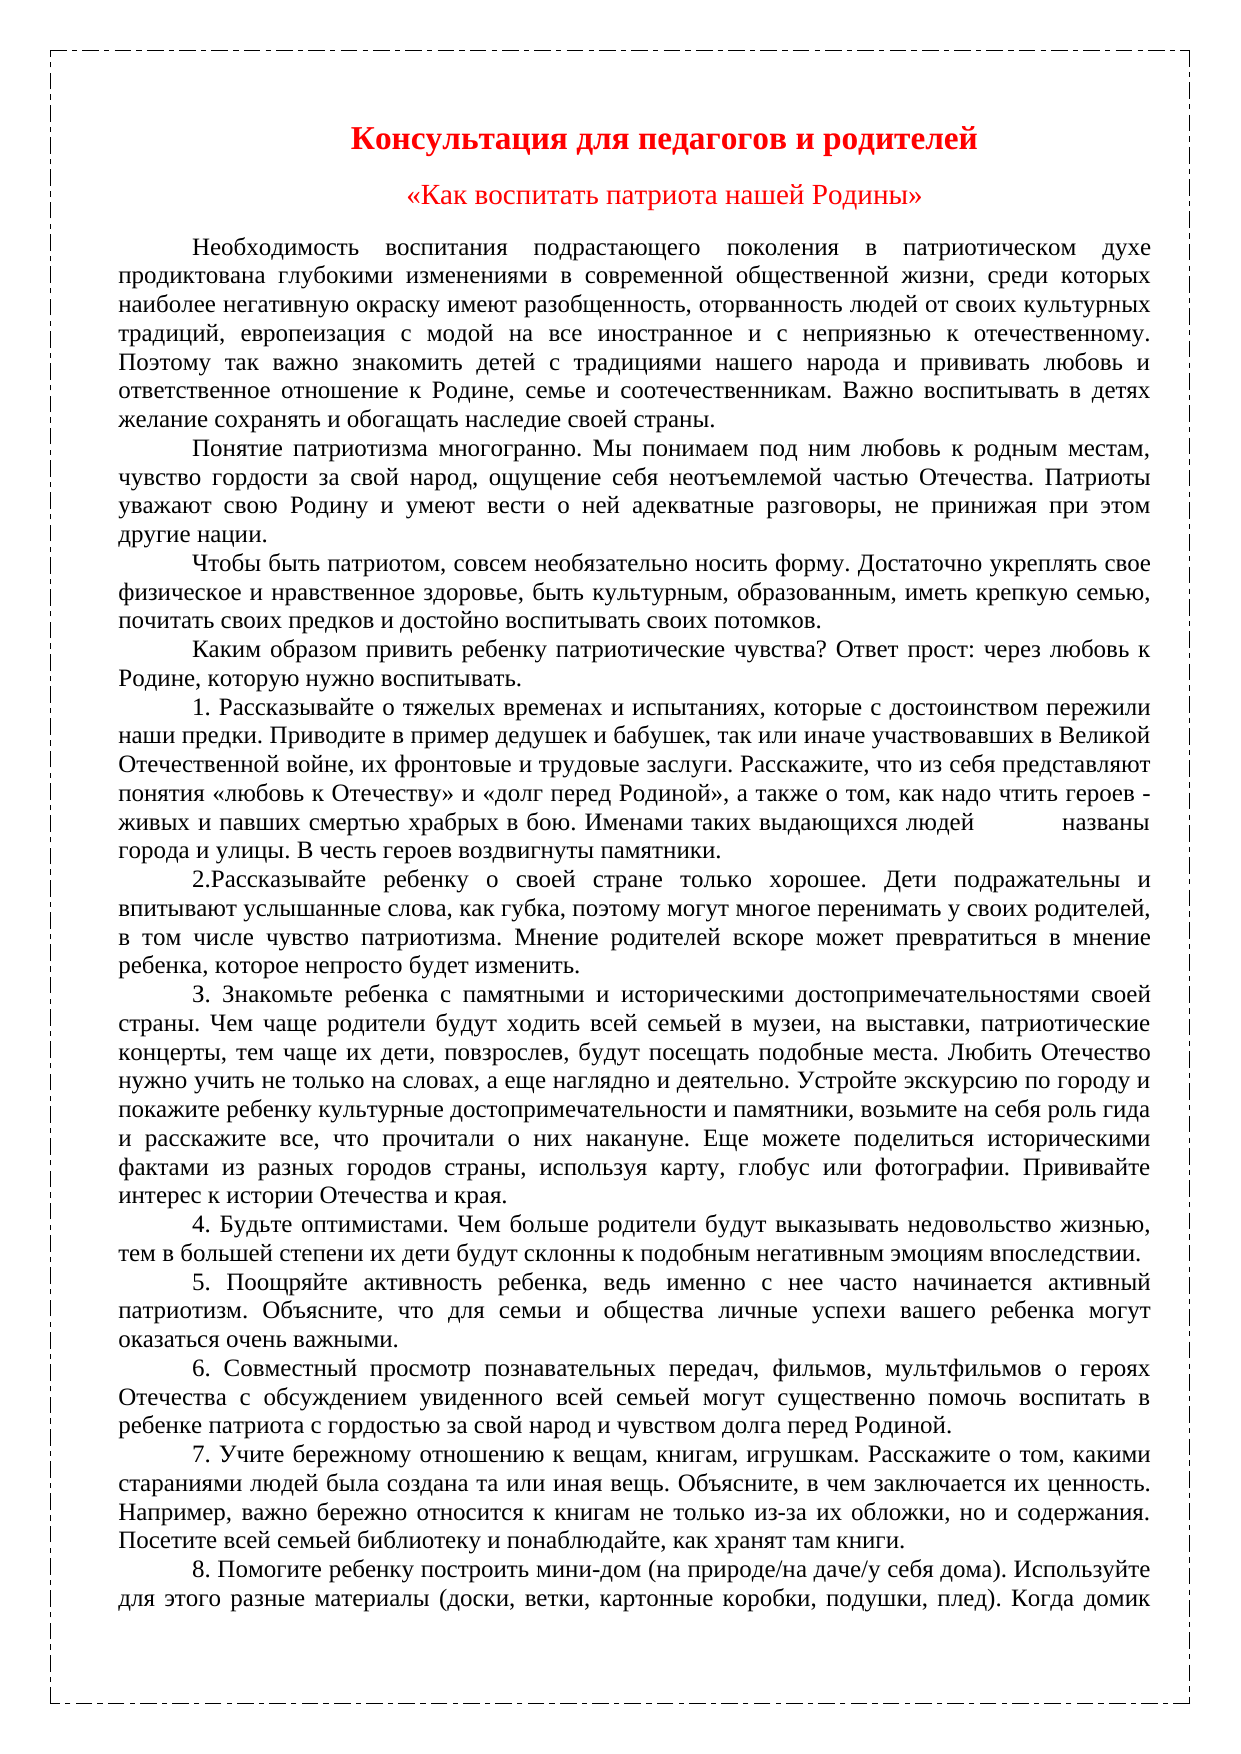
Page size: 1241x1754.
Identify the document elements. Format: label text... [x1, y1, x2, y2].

text 7. Учите бережному отношению к вещам, книгам, игрушкам. Расскажите о том, какими стараниями людей была создана та или иная вещь. Объясните, в чем заключается их ценность. Например, важно бережно относится к книгам не только из-за их обложки, но и содержания. Посетите всей семьей библиотеку и понаблюдайте, как хранят там книги. [118, 1439, 1152, 1554]
text З. Знакомьте ребенка с памятными и историческими достопримечательностями своей страны. Чем чаще родители будут ходить всей семьей в музеи, на выставки, патриотические концерты, тем чаще их дети, повзрослев, будут посещать подобные места. Любить Отечество нужно учить не только на словах, а еще наглядно и деятельно. Устройте экскурсию по городу и покажите ребенку культурные достопримечательности и памятники, возьмите на себя роль гида и расскажите все, что прочитали о них накануне. Еще можете поделиться историческими фактами из разных городов страны, используя карту, глобус или фотографии. Прививайте интерес к истории Отечества и края. [118, 979, 1152, 1209]
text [118, 1554, 1152, 1612]
text «Как воспитать патриота нашей Родины» [177, 177, 1152, 211]
text 6. Совместный просмотр познавательных передач, фильмов, мультфильмов о героях Отечества с обсуждением увиденного всей семьей могут существенно помочь воспитать в ребенке патриота с гордостью за свой народ и чувством долга перед Родиной. [118, 1353, 1152, 1439]
text Консультация для педагогов и родителей [177, 118, 1152, 156]
text 4. Будьте оптимистами. Чем больше родители будут выказывать недовольство жизнью, тем в большей степени их дети будут склонны к подобным негативным эмоциям впоследствии. [118, 1209, 1152, 1267]
text Чтобы быть патриотом, совсем необязательно носить форму. Достаточно укреплять свое физическое и нравственное здоровье, быть культурным, образованным, иметь крепкую семью, почитать своих предков и достойно воспитывать своих потомков. [118, 548, 1152, 634]
text Необходимость воспитания подрастающего поколения в патриотическом духе продиктована глубокими изменениями в современной общественной жизни, среди которых наиболее негативную окраску имеют разобщенность, оторванность людей от своих культурных традиций, европеизация с модой на все иностранное и с неприязнью к отечественному. Поэтому так важно знакомить детей с традициями нашего народа и прививать любовь и ответственное отношение к Родине, семье и соотечественникам. Важно воспитывать в детях желание сохранять и обогащать наследие своей страны. [118, 232, 1152, 433]
text Понятие патриотизма многогранно. Мы понимаем под ним любовь к родным местам, чувство гордости за свой народ, ощущение себя неотъемлемой частью Отечества. Патриоты уважают свою Родину и умеют вести о ней адекватные разговоры, не принижая при этом другие нации. [118, 433, 1152, 548]
text Каким образом привить ребенку патриотические чувства? Ответ прост: через любовь к Родине, которую нужно воспитывать. [118, 634, 1152, 692]
text 2.Рассказывайте ребенку о своей стране только хорошее. Дети подражательны и впитывают услышанные слова, как губка, поэтому могут многое перенимать у своих родителей, в том числе чувство патриотизма. Мнение родителей вскоре может превратиться в мнение ребенка, которое непросто будет изменить. [118, 864, 1152, 979]
text 5. Поощряйте активность ребенка, ведь именно с нее часто начинается активный патриотизм. Объясните, что для семьи и общества личные успехи вашего ребенка могут оказаться очень важными. [118, 1267, 1152, 1353]
text 1. Рассказывайте о тяжелых временах и испытаниях, которые с достоинством пережили наши предки. Приводите в пример дедушек и бабушек, так или иначе участвовавших в Великой Отечественной войне, их фронтовые и трудовые заслуги. Расскажите, что из себя представляют понятия «любовь к Отечеству» и «долг перед Родиной», а также о том, как надо чтить героев - живых и павших смертью храбрых в бою. Именами таких выдающихся людей названы города и улицы. В честь героев воздвигнуты памятники. [118, 692, 1152, 864]
